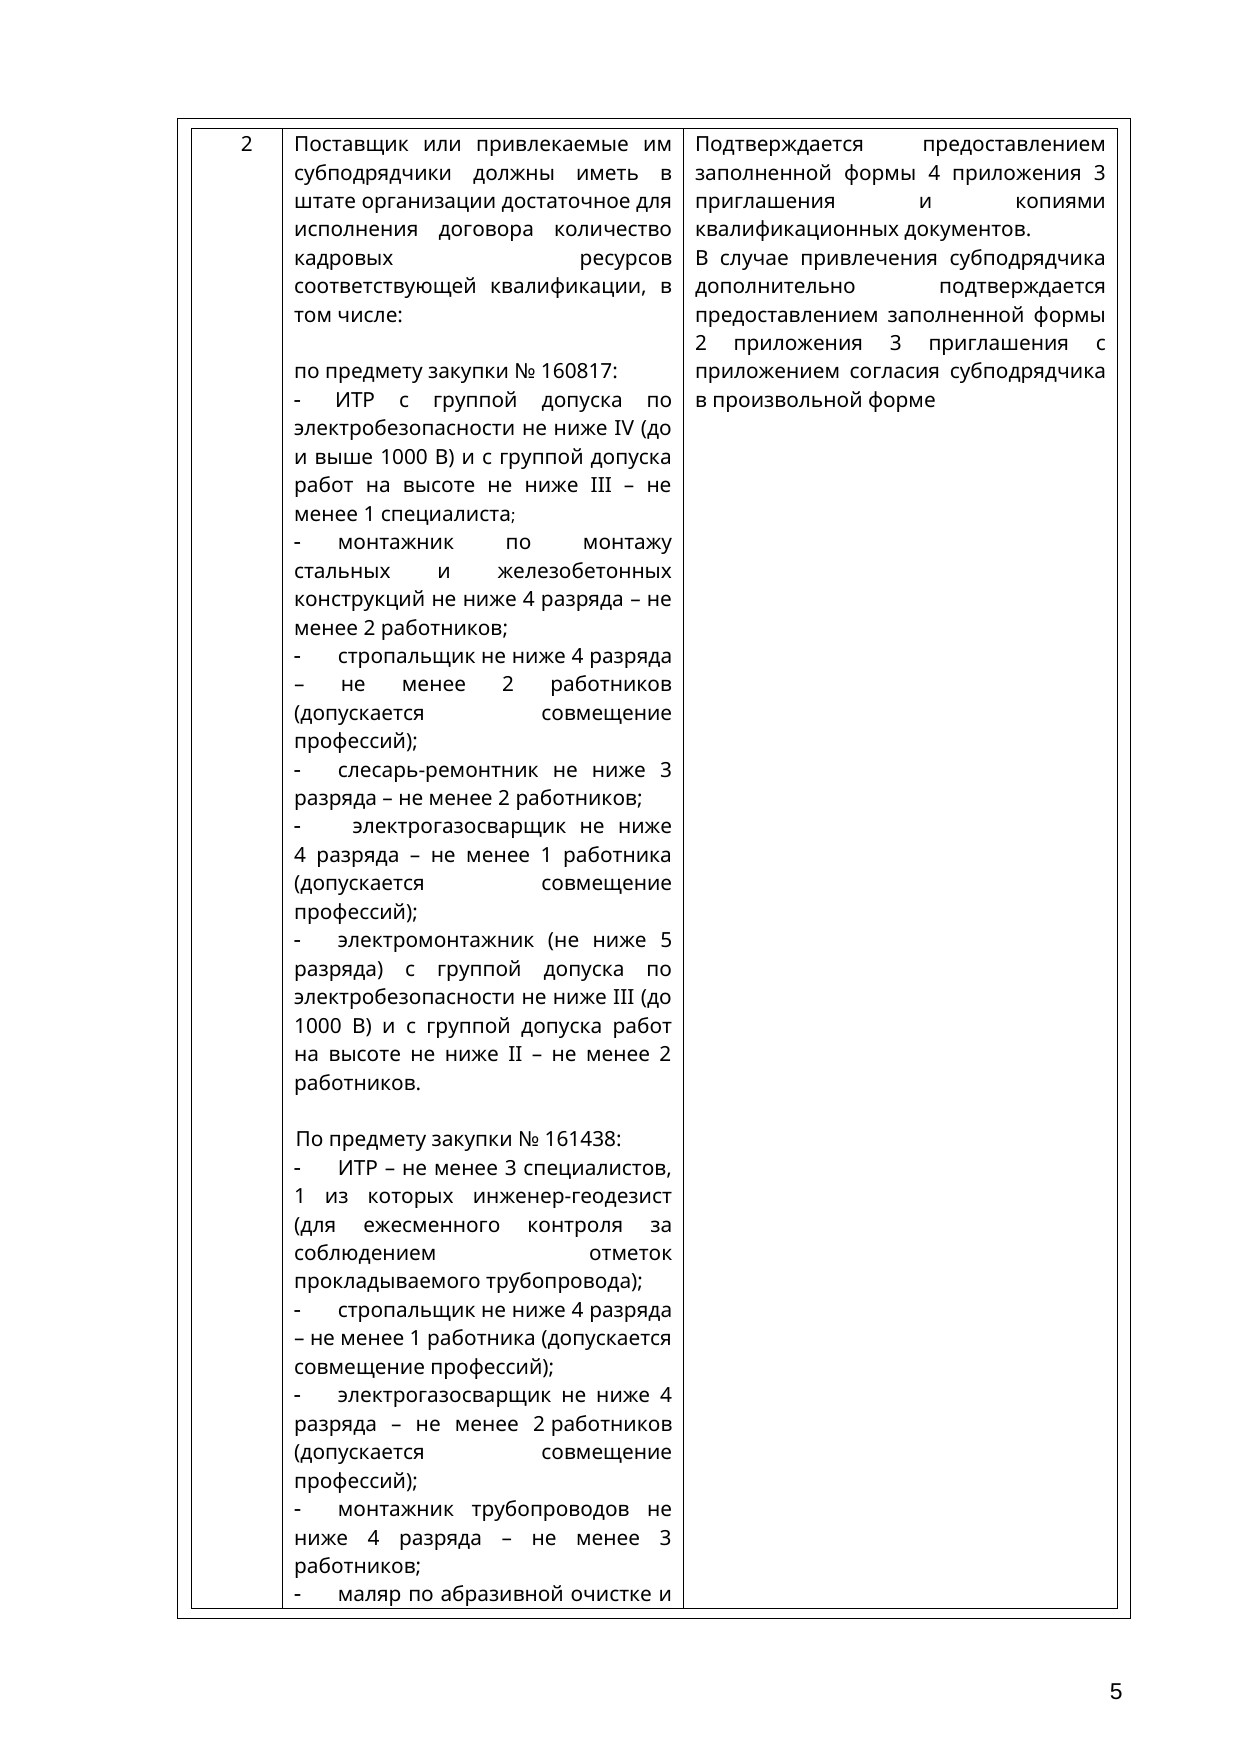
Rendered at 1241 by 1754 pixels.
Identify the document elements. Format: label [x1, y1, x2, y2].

table_cell [178, 119, 1130, 1618]
